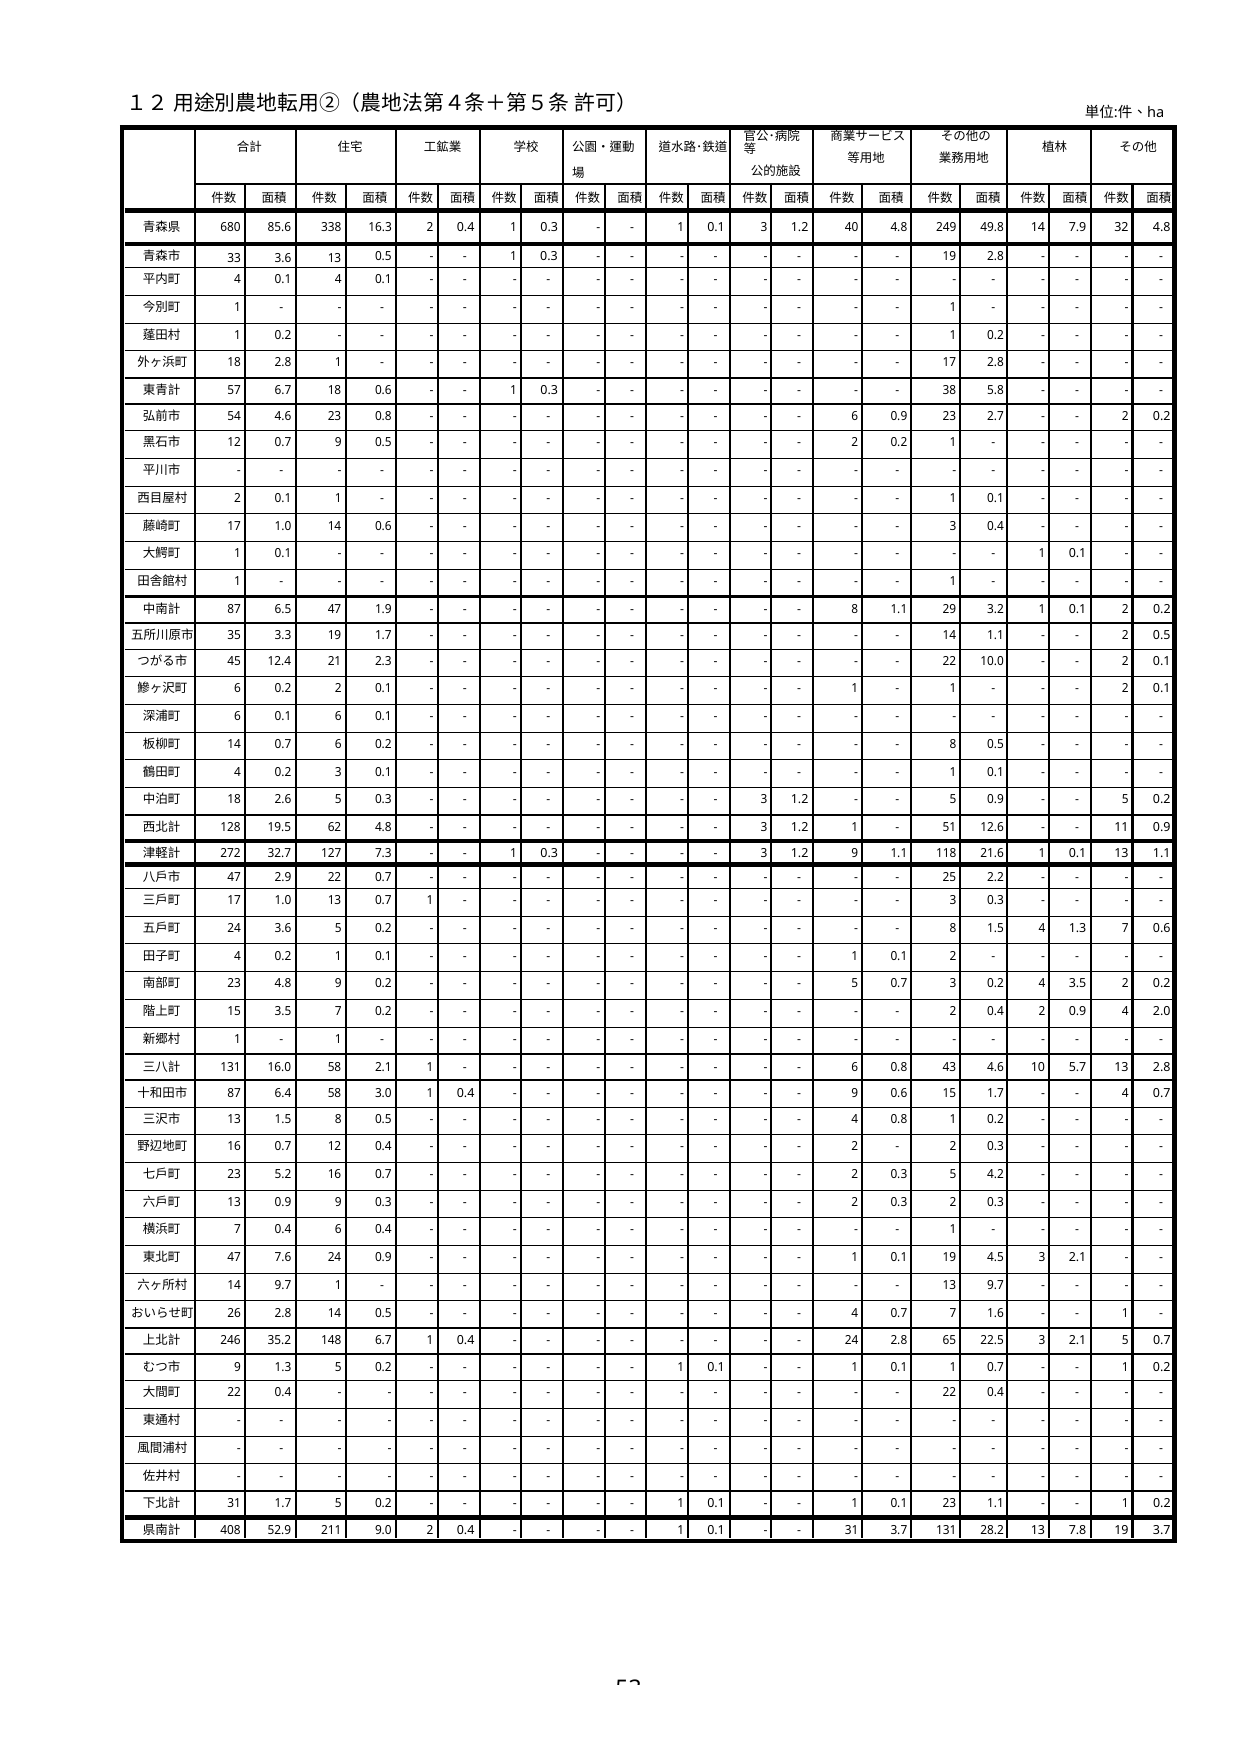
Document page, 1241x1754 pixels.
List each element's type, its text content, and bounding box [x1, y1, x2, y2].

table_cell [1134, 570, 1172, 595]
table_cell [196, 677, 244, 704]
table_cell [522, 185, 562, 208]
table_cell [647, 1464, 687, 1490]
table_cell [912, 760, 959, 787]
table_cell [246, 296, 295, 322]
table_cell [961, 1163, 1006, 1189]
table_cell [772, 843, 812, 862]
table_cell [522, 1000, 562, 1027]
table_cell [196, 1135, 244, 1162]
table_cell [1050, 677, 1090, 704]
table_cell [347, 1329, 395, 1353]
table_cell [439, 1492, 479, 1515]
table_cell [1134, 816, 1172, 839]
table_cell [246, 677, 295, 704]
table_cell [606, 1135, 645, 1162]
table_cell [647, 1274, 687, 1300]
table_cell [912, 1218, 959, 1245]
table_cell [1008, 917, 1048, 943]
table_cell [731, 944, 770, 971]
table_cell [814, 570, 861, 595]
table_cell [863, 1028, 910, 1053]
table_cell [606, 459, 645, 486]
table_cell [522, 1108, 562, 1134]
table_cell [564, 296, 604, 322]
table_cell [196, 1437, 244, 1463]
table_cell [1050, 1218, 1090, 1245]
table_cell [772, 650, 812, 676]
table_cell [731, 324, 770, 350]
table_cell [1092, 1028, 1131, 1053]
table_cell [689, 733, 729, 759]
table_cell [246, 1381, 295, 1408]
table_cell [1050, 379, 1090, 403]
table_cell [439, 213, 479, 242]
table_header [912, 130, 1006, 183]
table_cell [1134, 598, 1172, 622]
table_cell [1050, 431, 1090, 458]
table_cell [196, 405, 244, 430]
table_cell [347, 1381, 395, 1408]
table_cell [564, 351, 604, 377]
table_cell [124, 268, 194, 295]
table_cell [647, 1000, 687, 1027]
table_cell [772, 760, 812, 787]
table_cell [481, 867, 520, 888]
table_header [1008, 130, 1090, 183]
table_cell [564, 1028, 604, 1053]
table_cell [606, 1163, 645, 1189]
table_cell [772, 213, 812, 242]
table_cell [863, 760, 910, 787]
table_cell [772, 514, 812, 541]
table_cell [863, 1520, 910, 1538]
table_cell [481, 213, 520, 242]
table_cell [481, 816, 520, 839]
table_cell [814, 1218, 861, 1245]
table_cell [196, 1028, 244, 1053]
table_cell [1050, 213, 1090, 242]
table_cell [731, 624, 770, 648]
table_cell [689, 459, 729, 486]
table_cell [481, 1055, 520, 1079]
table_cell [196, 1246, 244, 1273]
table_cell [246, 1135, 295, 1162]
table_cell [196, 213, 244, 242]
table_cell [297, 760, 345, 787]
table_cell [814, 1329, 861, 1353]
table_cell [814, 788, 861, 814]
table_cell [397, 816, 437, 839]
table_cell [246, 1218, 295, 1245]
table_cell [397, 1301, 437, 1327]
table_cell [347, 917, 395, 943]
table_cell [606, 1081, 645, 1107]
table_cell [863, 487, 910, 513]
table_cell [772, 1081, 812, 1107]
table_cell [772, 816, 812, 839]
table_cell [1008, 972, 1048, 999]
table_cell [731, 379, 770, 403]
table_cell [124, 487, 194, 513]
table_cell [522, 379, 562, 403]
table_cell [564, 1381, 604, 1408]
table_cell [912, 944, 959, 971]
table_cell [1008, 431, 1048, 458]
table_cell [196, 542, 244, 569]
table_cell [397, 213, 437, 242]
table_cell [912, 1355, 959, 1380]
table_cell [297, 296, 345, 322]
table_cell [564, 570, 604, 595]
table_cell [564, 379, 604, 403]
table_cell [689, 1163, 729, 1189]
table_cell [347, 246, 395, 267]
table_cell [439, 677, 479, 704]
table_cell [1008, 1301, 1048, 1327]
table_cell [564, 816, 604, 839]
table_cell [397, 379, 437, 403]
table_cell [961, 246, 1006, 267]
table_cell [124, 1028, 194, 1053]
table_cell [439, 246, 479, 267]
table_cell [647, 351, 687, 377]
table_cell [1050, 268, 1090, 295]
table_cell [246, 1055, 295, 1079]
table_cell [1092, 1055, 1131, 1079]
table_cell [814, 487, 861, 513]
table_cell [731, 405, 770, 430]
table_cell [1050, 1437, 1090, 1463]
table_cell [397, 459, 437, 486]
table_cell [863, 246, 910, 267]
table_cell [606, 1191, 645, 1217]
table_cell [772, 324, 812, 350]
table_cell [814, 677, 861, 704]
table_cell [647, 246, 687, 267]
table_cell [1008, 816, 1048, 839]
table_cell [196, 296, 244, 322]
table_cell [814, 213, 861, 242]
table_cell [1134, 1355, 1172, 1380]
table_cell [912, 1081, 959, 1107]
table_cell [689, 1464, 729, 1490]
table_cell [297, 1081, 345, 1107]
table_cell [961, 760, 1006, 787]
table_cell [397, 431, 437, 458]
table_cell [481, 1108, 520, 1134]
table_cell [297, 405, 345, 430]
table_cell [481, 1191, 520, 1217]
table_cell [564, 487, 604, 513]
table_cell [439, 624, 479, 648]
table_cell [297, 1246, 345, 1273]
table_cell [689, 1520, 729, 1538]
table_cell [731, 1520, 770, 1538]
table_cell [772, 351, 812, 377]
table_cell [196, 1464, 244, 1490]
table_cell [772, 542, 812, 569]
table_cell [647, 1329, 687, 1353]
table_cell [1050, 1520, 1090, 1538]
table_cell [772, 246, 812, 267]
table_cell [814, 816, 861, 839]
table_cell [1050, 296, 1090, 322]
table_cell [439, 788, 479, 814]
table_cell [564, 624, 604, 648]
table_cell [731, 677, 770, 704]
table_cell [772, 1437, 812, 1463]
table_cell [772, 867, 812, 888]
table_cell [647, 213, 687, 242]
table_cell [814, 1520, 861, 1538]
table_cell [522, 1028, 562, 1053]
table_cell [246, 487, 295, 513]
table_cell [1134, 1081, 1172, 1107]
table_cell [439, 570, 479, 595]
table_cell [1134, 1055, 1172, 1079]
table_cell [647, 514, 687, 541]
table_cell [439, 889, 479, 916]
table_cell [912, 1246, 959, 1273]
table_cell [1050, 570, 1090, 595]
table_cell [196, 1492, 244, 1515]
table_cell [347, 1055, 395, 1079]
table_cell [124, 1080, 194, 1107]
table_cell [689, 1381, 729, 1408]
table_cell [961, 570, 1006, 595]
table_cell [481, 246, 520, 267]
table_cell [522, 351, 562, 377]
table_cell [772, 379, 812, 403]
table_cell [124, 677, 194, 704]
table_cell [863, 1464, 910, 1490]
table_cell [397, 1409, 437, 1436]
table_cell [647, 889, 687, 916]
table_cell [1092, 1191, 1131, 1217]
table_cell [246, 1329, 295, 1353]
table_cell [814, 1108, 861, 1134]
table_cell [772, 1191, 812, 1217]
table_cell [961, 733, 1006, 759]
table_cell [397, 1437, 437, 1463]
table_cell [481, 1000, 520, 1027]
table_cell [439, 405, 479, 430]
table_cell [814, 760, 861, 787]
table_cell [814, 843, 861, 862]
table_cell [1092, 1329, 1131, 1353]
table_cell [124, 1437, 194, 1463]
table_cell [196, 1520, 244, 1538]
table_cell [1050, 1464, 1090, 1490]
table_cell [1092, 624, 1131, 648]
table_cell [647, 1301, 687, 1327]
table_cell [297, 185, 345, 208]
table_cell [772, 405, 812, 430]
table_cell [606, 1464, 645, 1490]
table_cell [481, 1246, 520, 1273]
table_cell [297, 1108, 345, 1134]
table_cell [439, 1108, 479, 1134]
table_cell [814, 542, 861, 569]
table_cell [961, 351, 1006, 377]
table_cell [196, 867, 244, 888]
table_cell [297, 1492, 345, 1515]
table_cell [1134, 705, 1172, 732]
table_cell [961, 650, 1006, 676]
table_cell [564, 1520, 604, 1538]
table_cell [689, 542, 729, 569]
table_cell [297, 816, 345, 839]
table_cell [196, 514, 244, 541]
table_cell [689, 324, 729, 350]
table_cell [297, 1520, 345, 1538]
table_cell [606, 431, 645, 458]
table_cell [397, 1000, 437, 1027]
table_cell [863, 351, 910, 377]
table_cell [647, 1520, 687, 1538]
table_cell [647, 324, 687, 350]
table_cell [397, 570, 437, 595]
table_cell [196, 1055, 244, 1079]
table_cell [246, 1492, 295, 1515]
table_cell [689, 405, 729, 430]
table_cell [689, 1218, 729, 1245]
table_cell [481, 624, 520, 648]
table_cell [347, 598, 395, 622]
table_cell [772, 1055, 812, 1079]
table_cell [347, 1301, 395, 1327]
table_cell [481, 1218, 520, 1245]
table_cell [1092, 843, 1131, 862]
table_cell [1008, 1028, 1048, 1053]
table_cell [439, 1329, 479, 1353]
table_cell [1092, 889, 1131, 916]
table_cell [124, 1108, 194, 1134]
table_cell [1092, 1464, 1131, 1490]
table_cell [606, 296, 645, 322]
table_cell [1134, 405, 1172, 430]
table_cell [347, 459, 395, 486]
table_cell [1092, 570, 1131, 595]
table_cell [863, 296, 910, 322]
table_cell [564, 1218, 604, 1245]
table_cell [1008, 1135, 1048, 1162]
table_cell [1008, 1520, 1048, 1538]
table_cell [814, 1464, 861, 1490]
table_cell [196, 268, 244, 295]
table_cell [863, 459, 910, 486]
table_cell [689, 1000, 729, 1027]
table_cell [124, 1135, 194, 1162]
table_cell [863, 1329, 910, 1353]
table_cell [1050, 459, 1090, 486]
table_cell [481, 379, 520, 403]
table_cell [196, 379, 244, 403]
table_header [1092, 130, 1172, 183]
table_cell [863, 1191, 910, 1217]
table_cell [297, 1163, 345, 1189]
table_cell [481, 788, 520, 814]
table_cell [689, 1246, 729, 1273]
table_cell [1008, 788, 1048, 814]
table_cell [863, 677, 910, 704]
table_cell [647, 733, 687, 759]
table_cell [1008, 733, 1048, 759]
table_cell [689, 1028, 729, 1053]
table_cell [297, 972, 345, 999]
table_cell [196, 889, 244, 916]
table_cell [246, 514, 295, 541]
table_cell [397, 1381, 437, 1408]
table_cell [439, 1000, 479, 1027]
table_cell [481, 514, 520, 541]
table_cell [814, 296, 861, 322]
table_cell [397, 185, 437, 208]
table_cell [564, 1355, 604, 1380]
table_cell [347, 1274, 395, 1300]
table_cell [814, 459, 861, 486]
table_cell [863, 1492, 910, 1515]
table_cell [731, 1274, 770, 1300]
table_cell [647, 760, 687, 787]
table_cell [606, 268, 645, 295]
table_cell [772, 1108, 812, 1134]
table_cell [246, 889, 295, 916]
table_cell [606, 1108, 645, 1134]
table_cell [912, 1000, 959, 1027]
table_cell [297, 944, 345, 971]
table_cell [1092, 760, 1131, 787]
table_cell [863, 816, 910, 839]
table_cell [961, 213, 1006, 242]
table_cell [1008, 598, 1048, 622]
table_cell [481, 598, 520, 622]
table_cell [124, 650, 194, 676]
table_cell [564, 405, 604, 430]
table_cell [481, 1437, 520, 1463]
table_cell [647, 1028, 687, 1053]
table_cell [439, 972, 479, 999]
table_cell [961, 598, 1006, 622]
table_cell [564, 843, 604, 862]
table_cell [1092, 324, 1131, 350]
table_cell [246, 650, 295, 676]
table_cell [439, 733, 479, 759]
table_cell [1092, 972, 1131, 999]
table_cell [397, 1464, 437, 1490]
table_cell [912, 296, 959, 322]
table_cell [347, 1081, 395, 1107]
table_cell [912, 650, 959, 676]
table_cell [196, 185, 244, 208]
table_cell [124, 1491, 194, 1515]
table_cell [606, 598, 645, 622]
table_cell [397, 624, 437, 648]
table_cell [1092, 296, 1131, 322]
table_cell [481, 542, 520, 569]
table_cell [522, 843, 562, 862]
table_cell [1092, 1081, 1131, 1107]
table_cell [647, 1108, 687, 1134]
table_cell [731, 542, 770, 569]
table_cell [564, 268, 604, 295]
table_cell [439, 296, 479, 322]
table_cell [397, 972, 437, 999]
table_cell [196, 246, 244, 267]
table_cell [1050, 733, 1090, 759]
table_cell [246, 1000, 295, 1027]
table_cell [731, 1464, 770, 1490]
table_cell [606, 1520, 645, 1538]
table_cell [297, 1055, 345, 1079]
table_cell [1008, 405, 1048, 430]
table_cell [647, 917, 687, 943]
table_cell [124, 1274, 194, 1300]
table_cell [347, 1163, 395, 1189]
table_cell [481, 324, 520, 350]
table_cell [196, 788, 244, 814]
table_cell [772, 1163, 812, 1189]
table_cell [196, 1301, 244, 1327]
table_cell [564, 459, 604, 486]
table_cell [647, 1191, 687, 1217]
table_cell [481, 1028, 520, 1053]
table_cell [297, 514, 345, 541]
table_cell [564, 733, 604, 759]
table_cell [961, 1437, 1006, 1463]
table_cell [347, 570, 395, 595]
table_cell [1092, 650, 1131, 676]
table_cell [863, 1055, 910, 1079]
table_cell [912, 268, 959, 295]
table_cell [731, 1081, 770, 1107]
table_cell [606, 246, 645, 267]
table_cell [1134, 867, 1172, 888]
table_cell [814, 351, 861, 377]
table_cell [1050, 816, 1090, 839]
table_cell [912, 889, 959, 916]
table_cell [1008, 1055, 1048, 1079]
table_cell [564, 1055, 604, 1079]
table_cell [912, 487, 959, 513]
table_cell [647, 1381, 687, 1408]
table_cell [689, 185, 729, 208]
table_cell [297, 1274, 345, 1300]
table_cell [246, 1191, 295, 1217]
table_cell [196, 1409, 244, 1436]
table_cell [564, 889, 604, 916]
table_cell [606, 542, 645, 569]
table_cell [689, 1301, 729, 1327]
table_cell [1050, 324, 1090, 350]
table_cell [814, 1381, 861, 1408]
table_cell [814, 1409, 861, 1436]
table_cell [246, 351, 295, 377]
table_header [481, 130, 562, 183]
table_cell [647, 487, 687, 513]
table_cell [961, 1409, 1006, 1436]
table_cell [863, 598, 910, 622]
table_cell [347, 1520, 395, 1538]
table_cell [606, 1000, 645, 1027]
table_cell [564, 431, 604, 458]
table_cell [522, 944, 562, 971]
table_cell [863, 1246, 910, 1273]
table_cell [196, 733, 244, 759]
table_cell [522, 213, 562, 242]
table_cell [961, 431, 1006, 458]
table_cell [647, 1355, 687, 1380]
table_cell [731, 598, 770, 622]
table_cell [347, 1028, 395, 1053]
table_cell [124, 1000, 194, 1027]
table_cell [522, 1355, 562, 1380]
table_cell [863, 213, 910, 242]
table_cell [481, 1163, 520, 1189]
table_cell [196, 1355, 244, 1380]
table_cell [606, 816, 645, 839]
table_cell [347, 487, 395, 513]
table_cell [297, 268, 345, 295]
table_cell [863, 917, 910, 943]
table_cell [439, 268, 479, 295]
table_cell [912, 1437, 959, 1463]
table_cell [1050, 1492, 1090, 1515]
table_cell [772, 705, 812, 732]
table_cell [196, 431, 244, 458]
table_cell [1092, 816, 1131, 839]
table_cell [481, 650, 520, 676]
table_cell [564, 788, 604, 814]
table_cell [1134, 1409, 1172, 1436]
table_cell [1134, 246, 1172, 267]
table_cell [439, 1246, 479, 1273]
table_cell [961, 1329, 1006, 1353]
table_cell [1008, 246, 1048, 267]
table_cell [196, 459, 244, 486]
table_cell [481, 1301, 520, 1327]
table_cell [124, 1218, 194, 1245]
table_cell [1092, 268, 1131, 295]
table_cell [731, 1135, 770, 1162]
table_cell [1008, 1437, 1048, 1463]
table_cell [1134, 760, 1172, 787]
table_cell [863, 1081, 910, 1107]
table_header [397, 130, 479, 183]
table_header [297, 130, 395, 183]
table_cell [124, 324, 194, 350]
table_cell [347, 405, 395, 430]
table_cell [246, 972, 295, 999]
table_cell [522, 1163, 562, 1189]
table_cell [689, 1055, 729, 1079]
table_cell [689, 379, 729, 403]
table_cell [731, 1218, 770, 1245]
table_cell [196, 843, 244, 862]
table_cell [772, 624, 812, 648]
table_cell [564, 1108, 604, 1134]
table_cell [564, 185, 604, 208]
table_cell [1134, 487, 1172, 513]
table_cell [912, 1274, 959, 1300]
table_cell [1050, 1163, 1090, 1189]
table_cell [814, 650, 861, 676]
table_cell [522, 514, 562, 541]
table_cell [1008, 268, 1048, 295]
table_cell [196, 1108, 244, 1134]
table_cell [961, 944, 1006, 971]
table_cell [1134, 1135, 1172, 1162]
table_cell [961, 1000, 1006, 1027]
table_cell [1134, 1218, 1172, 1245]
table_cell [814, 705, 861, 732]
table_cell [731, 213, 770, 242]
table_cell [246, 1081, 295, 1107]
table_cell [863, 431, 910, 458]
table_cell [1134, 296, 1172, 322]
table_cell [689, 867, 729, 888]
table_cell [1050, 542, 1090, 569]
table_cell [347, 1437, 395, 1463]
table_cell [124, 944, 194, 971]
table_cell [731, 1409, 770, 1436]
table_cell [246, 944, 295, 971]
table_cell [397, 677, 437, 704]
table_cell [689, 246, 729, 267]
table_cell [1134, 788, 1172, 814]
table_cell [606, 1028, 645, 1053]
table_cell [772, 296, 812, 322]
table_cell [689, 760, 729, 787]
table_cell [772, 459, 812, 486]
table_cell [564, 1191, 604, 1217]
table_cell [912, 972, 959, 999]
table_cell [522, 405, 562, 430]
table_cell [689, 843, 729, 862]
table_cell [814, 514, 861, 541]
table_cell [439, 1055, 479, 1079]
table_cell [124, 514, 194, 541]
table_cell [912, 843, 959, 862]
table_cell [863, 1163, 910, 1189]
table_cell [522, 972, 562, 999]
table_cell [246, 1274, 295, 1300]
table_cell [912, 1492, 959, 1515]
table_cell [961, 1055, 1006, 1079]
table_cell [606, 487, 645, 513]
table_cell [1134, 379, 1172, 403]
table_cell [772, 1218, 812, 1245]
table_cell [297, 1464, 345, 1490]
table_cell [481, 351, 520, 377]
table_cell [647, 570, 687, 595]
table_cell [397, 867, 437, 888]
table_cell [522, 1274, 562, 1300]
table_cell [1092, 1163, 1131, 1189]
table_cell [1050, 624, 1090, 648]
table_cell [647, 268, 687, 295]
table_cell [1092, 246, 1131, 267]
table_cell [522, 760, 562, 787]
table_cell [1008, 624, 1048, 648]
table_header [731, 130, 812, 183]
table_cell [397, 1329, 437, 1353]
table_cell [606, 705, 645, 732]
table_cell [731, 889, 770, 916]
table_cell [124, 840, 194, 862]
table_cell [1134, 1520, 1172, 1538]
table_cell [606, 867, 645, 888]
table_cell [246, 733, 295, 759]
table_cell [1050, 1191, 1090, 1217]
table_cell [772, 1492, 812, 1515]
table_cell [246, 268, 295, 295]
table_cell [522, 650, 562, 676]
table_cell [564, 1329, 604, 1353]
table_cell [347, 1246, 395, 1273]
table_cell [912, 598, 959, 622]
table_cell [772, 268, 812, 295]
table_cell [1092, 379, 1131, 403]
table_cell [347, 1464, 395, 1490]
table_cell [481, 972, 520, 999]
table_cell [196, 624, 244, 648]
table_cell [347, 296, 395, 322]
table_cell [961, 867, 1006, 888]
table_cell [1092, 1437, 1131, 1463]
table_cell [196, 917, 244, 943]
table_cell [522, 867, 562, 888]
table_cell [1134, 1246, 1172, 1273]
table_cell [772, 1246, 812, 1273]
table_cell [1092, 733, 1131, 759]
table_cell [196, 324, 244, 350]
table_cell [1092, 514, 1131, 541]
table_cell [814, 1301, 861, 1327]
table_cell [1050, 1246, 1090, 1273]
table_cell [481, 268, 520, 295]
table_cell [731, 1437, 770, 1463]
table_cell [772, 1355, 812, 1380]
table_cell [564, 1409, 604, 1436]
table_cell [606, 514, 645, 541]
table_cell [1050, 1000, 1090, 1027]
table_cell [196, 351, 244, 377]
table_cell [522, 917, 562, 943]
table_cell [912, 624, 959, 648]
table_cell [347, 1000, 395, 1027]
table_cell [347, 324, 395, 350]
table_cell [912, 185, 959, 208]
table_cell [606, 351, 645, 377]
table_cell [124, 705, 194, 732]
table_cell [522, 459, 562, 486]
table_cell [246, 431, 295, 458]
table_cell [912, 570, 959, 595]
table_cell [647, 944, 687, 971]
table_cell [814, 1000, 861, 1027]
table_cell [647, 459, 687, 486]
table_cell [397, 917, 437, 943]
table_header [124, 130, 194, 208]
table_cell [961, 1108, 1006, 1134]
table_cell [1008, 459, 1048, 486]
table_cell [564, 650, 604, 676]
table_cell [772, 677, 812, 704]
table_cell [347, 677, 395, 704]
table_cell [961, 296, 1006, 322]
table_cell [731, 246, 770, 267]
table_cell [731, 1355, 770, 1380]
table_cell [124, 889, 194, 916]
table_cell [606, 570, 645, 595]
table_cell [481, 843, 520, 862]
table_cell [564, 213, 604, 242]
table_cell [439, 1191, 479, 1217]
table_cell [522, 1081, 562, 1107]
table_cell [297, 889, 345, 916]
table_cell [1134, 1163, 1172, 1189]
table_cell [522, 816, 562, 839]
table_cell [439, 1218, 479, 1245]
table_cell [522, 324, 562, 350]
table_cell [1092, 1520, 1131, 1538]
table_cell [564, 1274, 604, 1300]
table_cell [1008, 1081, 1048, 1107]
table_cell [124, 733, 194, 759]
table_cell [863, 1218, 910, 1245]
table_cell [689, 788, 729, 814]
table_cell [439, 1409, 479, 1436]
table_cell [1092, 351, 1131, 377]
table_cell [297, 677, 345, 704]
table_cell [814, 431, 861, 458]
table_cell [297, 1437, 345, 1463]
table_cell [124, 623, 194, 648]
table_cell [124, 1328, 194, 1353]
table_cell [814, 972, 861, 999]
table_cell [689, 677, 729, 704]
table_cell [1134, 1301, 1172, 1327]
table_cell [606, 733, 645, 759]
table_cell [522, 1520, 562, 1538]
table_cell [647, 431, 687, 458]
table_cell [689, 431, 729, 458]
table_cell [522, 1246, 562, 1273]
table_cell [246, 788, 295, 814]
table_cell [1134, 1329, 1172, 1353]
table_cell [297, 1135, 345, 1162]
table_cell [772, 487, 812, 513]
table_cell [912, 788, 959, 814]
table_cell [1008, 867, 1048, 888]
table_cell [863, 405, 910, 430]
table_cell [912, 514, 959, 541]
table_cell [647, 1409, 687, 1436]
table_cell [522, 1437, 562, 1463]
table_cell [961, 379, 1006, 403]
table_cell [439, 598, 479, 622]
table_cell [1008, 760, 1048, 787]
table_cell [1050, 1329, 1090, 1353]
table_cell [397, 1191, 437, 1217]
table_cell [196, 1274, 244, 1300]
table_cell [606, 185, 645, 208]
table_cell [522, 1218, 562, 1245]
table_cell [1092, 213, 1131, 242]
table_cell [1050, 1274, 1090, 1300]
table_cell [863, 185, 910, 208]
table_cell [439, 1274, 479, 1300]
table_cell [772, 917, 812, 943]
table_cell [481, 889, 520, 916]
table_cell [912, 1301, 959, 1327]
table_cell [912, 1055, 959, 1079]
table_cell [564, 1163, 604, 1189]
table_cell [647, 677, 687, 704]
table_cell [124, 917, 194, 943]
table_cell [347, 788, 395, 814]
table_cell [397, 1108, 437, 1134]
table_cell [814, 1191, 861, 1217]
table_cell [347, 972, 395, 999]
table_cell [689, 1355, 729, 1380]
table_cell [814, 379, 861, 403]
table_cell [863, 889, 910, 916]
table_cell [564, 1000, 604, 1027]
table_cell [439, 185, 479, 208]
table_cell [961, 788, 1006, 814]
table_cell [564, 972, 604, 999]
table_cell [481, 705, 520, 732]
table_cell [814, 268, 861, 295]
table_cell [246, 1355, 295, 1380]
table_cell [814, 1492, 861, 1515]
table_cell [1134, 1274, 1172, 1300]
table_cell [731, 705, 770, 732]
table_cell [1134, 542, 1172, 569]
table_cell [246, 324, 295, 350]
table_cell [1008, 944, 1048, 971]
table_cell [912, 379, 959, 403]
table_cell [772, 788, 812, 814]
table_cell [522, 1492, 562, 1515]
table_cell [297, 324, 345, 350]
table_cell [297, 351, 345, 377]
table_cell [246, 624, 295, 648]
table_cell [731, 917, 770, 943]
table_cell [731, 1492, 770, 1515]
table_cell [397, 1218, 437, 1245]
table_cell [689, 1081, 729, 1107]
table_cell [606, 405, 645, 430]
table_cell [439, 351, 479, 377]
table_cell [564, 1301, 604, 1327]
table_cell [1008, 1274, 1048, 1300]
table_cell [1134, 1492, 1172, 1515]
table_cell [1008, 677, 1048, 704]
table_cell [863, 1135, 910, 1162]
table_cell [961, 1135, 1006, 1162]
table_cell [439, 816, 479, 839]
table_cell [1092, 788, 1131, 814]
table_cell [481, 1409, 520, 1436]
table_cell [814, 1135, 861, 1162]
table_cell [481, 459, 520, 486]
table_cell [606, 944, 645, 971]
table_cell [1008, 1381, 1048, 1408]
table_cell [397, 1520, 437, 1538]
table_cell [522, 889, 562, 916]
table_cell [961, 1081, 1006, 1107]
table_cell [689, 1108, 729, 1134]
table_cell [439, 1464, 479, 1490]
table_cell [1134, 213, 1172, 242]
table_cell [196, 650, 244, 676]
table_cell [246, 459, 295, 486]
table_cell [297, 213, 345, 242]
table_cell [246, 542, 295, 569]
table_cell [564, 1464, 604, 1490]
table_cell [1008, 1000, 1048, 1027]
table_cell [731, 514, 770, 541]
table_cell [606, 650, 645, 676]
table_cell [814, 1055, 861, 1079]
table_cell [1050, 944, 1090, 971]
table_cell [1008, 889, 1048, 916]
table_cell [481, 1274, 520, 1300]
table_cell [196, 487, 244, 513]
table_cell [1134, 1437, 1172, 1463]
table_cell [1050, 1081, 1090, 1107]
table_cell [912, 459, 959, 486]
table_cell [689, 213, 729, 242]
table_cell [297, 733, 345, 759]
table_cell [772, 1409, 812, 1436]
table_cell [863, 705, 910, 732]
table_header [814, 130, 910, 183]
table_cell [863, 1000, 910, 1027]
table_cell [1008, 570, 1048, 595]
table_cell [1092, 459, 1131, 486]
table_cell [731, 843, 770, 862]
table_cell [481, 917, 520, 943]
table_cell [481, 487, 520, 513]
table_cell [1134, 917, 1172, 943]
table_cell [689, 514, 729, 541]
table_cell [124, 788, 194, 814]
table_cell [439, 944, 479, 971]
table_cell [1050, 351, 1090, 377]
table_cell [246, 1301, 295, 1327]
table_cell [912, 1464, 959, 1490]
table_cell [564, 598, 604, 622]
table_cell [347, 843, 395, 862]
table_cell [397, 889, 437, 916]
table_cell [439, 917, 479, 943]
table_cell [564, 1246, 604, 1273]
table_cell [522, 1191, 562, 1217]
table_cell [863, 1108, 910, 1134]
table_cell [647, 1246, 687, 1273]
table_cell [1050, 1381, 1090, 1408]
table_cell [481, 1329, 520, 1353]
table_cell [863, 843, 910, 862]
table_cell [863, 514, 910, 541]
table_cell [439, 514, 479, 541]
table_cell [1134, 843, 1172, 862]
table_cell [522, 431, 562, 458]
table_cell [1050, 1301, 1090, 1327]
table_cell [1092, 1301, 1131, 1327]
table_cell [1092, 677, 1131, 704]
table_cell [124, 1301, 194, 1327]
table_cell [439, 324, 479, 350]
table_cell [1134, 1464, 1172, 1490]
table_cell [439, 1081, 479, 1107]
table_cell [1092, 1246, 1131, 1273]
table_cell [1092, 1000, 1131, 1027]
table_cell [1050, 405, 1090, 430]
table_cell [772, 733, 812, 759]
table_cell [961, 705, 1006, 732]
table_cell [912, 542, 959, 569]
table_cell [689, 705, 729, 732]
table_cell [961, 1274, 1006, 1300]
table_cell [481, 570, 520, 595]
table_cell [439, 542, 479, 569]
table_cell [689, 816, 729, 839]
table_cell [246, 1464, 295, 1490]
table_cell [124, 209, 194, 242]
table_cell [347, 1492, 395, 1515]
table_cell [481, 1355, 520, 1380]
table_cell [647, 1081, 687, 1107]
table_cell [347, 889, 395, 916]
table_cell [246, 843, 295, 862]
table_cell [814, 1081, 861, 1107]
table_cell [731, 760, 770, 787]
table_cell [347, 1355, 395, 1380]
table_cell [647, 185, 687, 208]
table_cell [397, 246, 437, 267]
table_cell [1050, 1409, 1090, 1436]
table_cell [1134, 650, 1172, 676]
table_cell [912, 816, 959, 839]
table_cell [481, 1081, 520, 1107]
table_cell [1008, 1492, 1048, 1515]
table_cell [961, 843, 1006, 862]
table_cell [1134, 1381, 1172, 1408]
text 単位:件、ha [1084, 101, 1190, 121]
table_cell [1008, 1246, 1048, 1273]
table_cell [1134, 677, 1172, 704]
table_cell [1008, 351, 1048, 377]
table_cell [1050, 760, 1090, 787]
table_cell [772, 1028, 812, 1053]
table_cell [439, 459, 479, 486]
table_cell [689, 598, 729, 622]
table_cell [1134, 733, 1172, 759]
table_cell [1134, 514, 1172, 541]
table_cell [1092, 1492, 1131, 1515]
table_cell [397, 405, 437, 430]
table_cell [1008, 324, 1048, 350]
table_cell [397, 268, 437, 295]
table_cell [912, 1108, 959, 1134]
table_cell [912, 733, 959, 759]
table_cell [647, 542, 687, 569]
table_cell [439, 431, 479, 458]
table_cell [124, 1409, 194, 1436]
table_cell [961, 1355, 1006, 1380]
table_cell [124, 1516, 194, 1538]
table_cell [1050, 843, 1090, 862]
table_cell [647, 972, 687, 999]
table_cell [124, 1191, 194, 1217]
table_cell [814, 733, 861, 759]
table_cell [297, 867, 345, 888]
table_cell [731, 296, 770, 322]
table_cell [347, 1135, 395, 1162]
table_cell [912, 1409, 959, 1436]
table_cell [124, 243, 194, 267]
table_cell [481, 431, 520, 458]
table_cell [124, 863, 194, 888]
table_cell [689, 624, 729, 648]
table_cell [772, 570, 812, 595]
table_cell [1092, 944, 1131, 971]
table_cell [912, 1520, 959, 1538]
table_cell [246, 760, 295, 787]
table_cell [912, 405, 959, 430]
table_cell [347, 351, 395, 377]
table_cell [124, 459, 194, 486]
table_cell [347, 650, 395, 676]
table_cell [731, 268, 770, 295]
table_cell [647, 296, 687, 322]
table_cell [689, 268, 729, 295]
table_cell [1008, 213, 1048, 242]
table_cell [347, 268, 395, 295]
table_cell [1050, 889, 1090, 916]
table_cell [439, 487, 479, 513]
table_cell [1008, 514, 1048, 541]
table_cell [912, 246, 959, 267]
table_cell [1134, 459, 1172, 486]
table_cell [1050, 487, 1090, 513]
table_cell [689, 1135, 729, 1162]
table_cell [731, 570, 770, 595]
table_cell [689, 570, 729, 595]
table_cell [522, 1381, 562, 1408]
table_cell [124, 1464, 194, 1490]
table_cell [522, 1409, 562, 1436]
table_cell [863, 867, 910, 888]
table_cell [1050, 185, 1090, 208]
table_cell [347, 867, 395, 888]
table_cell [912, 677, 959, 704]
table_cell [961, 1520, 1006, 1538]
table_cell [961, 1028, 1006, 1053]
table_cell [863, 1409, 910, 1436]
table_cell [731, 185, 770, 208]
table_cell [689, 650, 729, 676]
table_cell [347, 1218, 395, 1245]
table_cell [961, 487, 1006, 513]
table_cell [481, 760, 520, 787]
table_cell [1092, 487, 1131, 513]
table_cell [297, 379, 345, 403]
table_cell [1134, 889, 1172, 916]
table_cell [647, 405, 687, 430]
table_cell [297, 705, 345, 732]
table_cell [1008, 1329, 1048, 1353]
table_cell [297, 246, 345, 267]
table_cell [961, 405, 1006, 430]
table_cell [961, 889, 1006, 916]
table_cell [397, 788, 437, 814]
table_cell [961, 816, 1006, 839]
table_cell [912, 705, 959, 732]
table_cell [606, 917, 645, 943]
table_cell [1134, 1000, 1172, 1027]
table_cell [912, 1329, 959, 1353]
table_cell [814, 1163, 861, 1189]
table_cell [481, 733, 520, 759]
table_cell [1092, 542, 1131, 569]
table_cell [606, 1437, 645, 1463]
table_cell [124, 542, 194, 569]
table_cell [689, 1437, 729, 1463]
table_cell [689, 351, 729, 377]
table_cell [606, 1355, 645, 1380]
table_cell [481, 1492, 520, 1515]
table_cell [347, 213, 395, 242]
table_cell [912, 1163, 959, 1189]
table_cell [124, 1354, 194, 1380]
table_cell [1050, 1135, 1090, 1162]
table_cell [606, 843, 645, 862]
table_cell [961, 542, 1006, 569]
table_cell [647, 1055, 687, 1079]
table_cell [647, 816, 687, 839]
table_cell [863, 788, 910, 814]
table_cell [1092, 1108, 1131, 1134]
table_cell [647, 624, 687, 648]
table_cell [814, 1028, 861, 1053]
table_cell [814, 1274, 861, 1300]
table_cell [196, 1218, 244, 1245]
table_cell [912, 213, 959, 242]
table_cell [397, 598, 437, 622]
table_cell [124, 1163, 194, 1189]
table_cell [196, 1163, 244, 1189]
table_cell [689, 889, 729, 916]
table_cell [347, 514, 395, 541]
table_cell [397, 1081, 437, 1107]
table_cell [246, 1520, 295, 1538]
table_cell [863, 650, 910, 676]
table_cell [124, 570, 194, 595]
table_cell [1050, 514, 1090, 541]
text １２ 用途別農地転用②（農地法第４条＋第５条 許可） [126, 81, 669, 118]
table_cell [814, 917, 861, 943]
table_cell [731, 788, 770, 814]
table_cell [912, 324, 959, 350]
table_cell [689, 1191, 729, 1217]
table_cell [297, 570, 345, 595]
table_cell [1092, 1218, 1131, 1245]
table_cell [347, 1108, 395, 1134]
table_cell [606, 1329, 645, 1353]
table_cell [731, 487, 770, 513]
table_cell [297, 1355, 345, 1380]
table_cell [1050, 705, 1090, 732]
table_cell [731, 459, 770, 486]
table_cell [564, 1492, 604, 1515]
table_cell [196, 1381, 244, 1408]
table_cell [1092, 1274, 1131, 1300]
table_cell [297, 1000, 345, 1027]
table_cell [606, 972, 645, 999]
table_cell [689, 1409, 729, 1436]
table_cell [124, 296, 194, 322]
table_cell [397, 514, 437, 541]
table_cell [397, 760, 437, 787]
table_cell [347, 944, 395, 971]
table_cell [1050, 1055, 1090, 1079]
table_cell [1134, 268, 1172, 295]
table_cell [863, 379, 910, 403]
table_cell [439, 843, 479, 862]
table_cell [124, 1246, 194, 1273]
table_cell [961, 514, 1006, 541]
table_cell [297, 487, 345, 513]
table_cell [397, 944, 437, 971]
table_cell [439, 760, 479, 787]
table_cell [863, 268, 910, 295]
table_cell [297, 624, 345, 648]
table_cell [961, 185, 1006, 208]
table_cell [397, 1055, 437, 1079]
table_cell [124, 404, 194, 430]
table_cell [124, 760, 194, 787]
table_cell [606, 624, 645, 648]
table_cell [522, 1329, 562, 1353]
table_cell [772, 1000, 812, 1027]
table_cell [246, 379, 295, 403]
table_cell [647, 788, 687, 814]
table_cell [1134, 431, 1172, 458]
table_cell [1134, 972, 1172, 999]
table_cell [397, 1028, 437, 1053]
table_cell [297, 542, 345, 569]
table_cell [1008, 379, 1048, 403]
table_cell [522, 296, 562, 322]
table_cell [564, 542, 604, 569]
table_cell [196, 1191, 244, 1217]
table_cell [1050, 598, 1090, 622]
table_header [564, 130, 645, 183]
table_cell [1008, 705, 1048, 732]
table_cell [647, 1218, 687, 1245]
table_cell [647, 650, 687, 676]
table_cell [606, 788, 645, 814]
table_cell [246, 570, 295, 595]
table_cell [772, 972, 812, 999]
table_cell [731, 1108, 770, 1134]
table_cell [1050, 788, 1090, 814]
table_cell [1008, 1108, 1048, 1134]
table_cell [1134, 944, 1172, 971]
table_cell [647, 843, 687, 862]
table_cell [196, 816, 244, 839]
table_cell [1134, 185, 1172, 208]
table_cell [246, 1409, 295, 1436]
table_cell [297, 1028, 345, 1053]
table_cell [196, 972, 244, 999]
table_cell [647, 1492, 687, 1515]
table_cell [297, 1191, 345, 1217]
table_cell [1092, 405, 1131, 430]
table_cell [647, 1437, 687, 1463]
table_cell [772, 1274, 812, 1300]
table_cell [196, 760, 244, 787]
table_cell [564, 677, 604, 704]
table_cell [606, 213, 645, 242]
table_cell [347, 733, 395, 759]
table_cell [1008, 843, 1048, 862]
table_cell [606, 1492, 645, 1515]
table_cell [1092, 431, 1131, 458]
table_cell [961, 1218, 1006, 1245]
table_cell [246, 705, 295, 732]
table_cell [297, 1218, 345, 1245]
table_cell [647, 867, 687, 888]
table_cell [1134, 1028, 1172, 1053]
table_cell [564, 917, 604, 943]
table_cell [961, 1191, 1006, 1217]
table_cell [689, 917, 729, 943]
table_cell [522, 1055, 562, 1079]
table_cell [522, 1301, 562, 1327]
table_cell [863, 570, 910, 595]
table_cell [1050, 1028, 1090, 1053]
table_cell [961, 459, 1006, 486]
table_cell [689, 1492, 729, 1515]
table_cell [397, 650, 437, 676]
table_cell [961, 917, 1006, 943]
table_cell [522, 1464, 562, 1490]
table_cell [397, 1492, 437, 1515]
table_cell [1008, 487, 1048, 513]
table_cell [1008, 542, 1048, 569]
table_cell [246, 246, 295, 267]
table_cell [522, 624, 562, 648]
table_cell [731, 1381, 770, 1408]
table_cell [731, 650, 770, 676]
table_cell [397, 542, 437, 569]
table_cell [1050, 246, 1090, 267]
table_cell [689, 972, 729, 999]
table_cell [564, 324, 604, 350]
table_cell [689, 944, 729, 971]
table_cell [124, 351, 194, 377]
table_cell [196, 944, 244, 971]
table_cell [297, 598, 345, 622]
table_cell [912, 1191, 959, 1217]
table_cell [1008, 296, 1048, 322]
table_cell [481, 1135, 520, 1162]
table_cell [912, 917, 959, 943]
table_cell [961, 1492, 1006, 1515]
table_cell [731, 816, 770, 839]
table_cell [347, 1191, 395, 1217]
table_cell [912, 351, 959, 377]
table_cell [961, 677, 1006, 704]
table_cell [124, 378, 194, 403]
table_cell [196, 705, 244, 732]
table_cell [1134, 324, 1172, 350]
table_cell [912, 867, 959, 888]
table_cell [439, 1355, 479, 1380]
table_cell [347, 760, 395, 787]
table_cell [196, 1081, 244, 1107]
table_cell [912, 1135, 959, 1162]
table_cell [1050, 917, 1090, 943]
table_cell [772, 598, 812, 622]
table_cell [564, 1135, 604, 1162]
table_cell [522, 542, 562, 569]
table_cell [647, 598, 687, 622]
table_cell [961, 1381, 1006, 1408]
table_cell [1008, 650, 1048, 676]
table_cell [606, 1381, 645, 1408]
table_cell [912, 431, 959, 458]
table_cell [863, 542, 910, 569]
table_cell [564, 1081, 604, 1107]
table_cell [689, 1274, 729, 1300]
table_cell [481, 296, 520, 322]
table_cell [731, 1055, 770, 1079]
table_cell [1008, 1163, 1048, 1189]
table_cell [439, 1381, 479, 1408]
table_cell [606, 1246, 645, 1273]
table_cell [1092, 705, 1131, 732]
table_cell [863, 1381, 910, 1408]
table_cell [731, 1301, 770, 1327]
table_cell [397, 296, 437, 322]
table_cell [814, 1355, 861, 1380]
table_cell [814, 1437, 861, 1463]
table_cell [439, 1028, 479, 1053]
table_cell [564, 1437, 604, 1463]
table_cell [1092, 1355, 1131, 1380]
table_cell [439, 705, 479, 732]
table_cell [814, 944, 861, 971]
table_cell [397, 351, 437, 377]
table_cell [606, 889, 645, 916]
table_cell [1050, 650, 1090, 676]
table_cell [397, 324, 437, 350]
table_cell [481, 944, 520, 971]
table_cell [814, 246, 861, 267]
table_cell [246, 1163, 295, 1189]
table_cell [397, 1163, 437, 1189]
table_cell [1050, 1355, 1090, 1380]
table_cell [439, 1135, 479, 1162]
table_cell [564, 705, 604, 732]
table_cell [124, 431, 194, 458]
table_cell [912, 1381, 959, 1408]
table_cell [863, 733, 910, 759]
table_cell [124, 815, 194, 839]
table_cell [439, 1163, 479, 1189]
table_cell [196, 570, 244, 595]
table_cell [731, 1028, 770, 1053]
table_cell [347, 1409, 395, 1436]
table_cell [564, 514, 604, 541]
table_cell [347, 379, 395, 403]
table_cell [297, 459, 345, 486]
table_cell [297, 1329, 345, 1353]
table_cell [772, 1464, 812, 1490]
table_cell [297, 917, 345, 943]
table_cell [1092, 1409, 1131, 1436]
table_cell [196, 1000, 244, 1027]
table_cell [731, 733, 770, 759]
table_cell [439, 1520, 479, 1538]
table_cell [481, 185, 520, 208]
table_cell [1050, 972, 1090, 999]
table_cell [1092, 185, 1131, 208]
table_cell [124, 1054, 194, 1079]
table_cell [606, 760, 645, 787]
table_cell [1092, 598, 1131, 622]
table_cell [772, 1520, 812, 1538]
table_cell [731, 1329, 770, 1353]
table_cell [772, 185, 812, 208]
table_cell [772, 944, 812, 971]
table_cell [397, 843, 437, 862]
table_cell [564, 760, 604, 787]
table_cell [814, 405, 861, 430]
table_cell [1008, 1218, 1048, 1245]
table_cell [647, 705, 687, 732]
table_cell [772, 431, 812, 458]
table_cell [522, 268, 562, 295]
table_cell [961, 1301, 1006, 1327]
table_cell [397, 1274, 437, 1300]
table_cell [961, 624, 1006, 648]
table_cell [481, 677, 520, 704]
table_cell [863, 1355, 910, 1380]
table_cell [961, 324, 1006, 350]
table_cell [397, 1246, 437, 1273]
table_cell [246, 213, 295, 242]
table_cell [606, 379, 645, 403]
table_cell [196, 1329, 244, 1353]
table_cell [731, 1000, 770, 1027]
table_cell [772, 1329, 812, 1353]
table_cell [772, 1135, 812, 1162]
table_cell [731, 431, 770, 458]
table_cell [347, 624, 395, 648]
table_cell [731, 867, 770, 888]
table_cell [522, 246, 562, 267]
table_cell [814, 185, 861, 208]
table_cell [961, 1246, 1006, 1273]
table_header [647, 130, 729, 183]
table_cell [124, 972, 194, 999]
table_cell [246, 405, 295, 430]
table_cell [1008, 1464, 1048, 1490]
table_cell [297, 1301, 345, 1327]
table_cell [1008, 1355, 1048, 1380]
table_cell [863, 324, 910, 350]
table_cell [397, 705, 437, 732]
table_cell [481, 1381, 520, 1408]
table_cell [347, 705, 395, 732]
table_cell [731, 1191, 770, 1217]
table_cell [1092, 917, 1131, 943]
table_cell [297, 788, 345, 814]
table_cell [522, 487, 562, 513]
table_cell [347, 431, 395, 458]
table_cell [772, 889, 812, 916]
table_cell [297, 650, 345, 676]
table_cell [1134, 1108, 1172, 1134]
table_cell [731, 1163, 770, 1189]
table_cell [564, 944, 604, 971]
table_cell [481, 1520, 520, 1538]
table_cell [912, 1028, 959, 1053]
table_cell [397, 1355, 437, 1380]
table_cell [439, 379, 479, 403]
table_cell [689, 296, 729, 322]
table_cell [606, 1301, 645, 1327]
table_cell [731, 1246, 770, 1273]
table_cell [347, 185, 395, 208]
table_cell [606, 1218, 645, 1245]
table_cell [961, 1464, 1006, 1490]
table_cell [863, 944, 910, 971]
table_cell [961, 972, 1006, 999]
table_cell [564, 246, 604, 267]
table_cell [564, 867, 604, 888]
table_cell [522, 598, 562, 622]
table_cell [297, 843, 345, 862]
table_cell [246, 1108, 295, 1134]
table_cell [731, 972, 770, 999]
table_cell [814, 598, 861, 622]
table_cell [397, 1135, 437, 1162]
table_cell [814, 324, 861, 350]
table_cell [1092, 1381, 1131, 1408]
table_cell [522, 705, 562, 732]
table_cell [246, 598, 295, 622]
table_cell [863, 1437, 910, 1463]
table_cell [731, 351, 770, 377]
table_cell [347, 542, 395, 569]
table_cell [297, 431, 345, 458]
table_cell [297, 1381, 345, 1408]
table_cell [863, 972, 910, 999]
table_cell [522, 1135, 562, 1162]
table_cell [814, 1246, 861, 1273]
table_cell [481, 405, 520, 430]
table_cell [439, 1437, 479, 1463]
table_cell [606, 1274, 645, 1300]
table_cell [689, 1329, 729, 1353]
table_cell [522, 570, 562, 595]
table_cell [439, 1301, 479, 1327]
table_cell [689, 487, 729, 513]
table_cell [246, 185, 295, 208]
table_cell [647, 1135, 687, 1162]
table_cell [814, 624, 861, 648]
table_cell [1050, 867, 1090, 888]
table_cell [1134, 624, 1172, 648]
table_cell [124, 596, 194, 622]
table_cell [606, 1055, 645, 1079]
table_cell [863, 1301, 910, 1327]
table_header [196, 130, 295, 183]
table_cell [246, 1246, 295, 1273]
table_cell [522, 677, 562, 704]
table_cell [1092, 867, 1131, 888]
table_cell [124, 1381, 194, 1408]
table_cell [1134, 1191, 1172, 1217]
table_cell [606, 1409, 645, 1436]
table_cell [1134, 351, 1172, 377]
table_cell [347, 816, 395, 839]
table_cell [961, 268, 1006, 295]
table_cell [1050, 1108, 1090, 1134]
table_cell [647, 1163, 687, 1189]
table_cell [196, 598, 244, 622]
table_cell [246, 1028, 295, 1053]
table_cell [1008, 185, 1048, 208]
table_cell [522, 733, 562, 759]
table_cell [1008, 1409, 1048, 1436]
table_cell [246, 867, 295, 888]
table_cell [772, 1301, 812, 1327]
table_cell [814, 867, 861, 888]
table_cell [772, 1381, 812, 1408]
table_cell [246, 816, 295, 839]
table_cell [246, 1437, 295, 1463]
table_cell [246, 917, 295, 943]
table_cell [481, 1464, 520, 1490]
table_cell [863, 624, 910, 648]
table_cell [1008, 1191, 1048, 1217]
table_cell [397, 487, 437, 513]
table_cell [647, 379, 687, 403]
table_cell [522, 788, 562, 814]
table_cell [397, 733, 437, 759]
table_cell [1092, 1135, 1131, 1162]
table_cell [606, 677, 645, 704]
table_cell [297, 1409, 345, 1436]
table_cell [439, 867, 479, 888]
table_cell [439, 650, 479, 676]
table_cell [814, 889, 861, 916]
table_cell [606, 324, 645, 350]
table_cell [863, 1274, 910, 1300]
